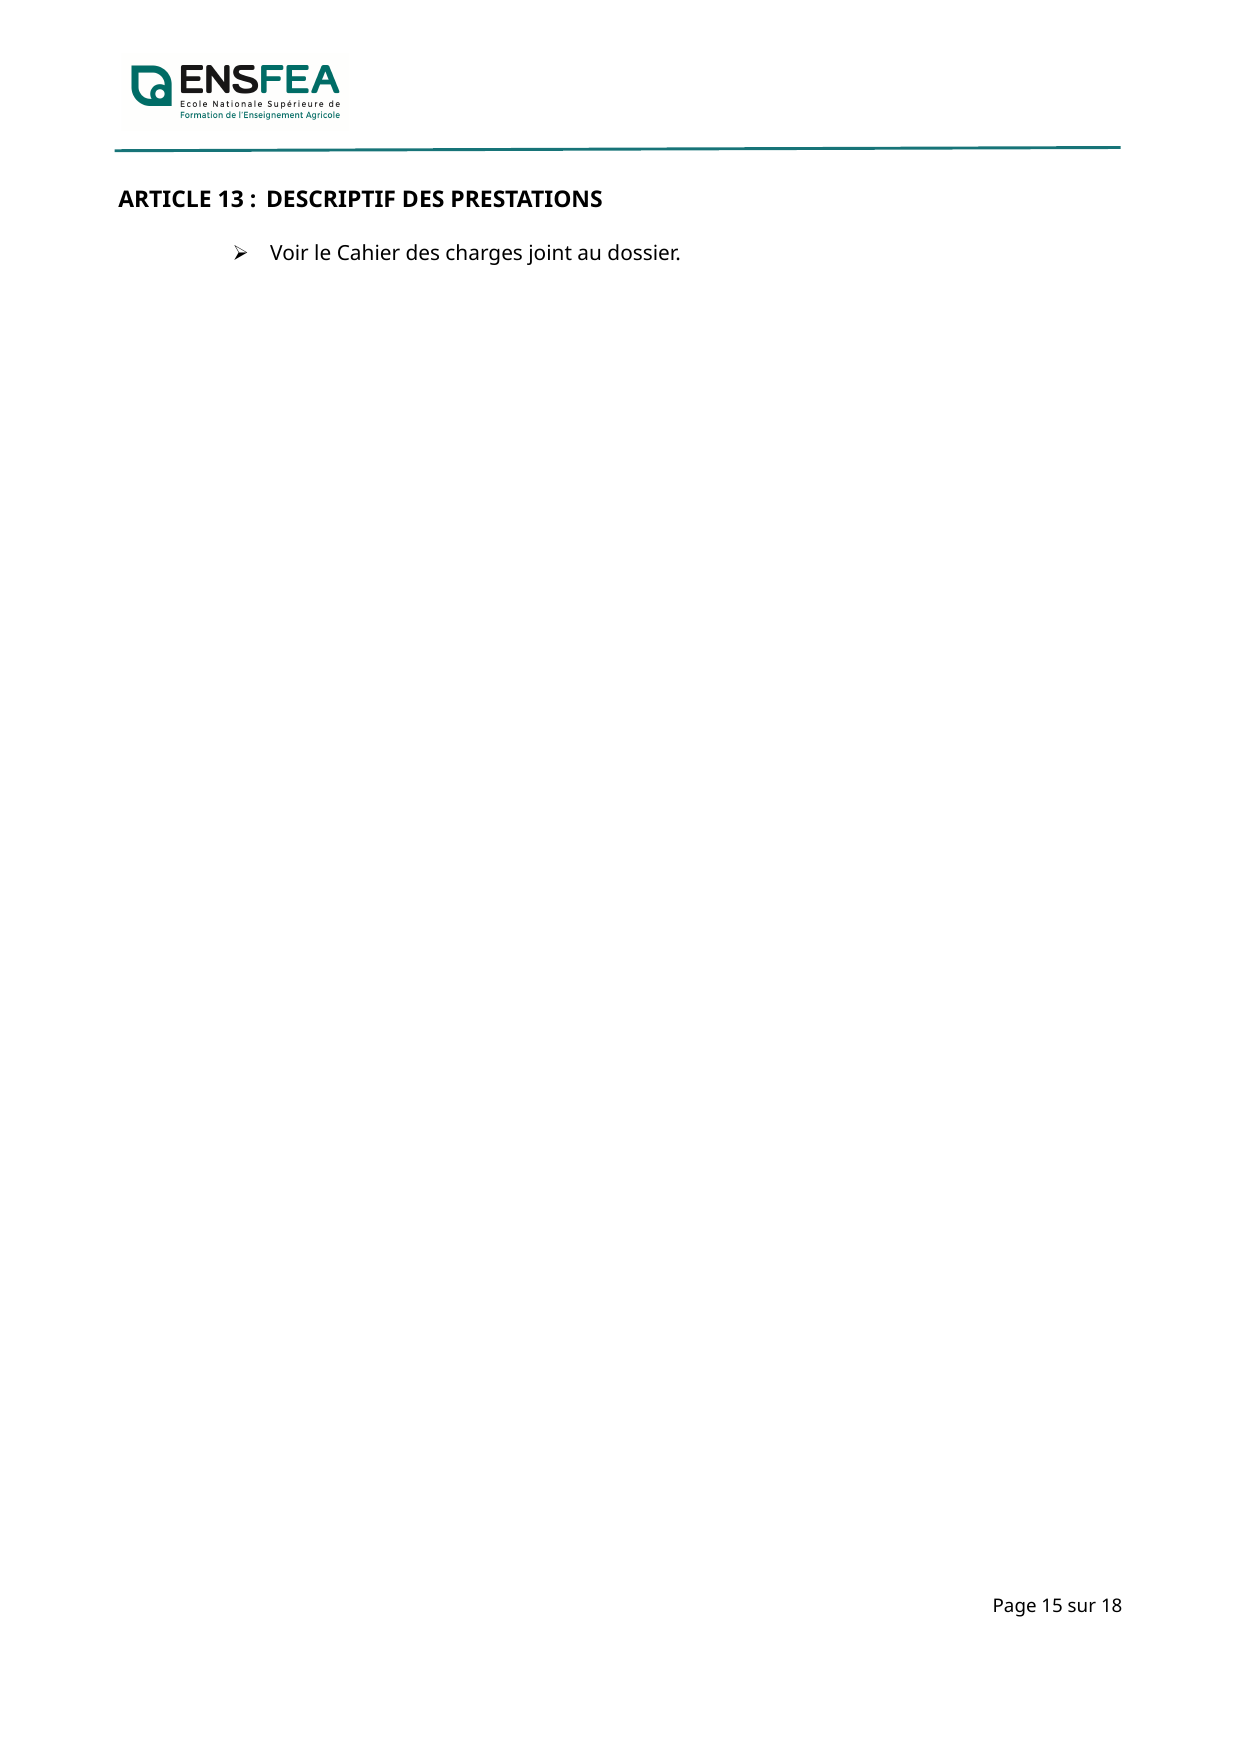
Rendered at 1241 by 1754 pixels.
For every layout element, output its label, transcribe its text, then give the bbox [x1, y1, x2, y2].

subtitle Descriptif des prestations [118, 183, 1122, 214]
picture [121, 53, 350, 131]
list Voir le Cahier des charges joint au dossier. [232, 238, 1122, 267]
